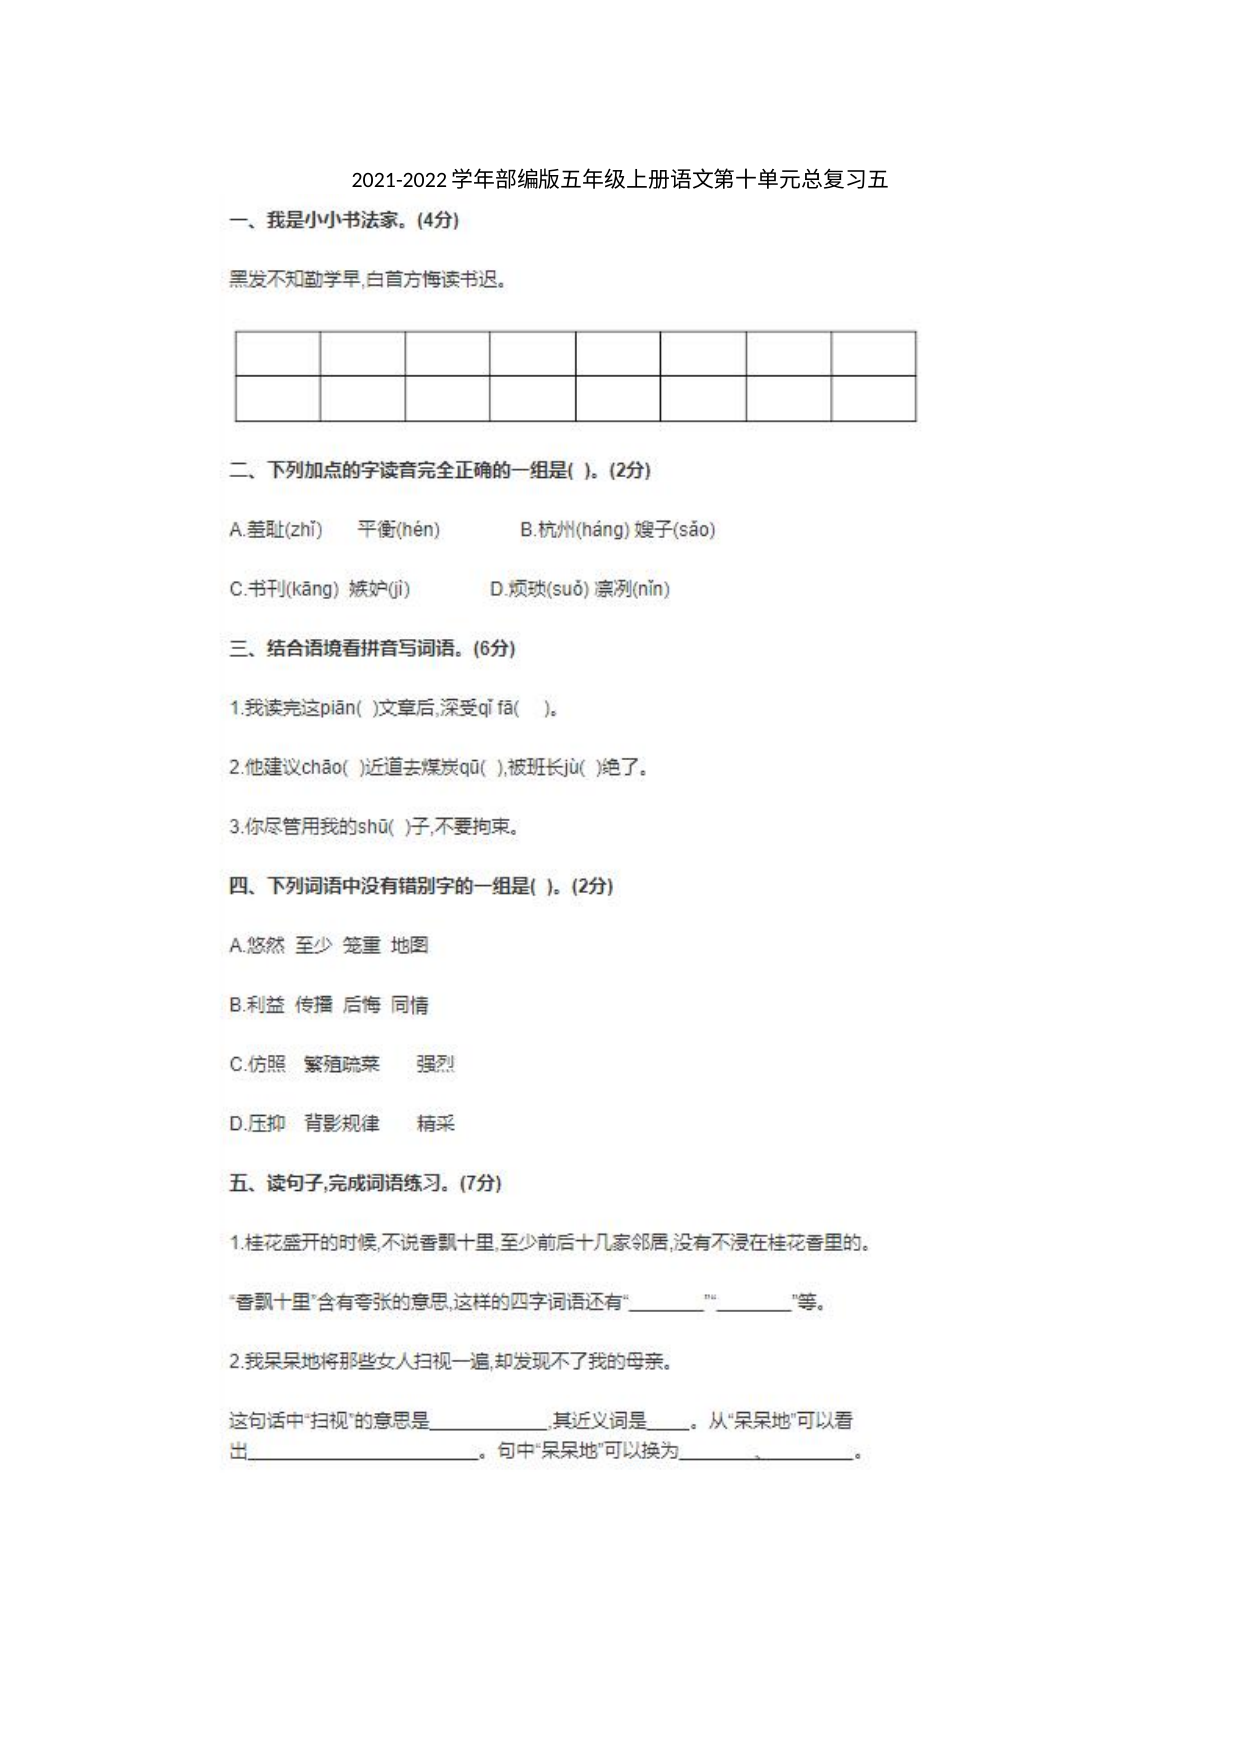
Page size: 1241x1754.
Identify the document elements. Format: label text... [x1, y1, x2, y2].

text 2021-2022学年部编版五年级上册语文第十单元总复习五 [187, 162, 1053, 194]
picture [196, 194, 1045, 1473]
